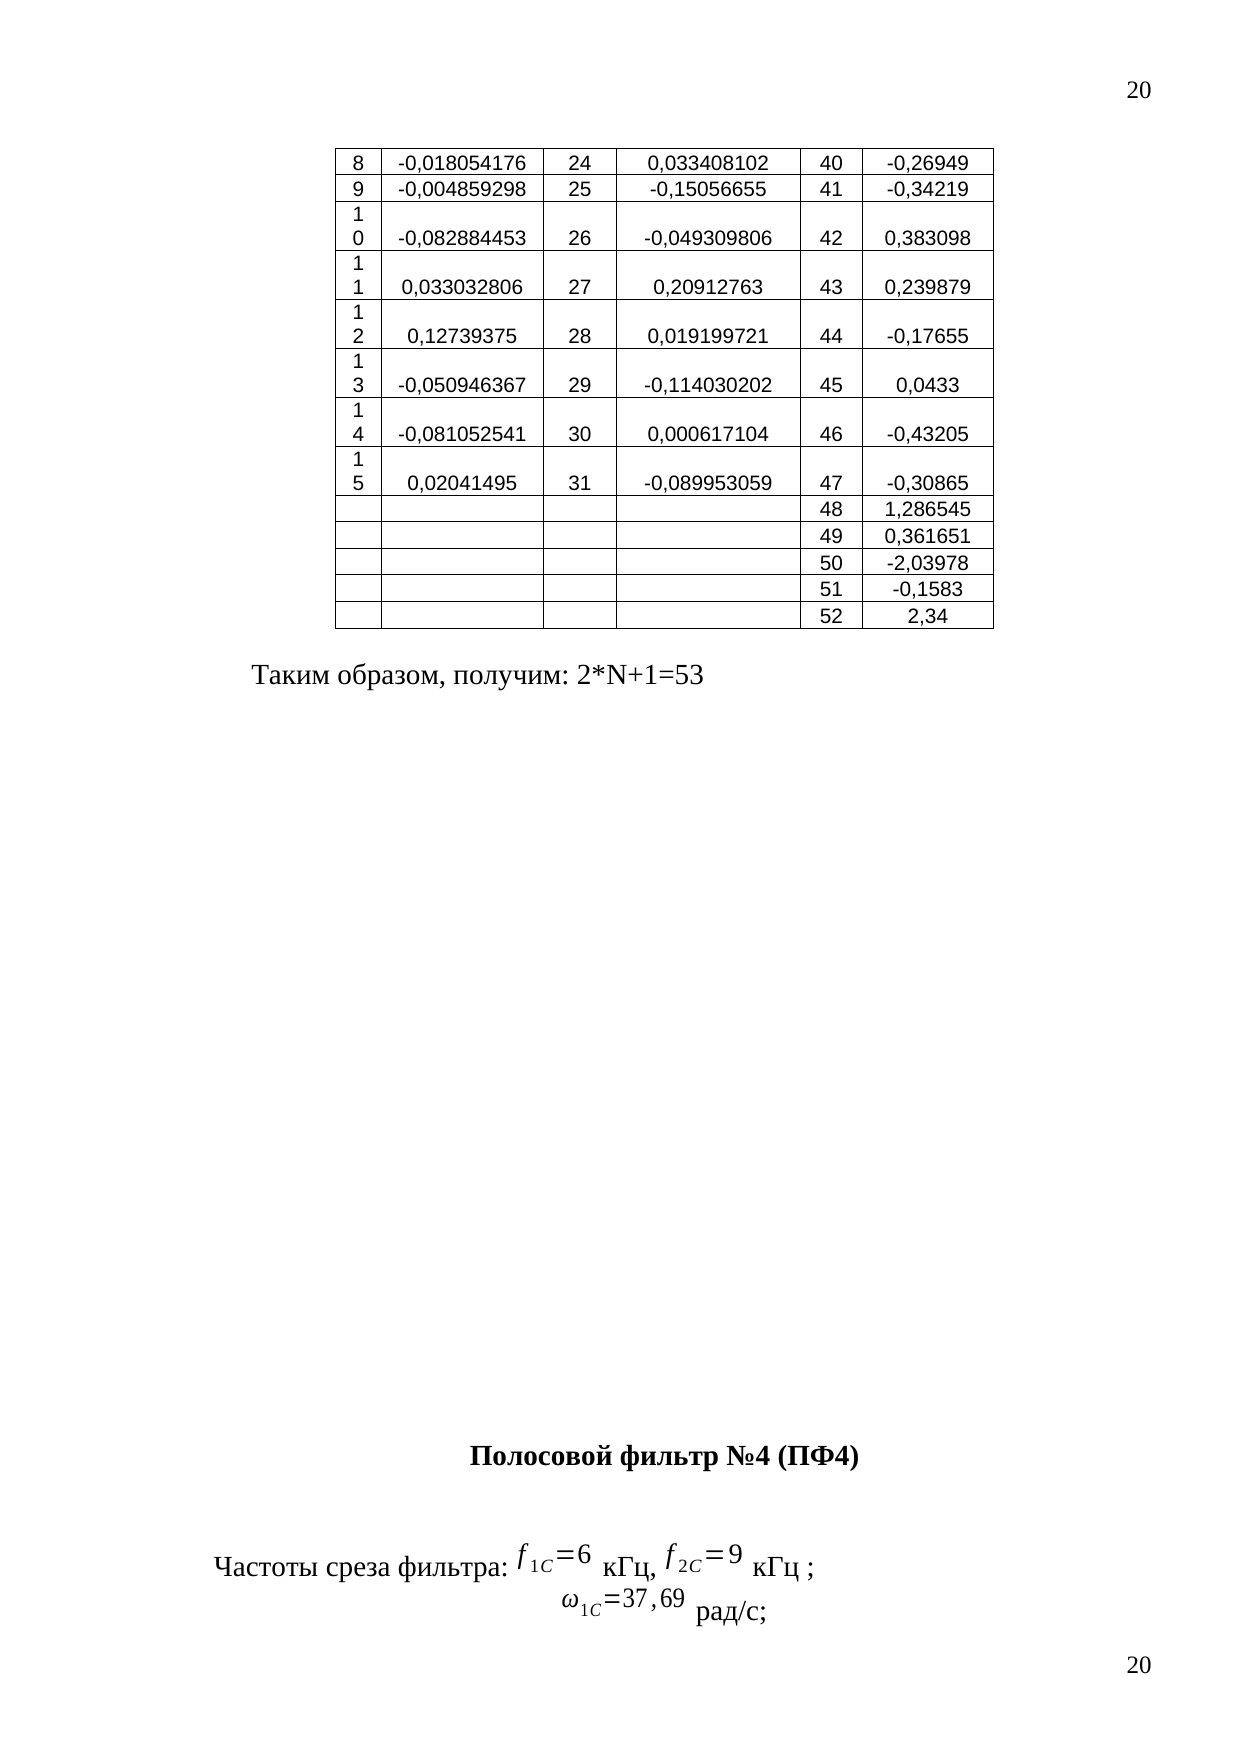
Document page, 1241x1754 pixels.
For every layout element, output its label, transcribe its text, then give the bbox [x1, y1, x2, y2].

table_cell -0,15056655 [617, 175, 800, 201]
table_cell 26 [544, 202, 616, 250]
table_cell -0,082884453 [382, 202, 543, 250]
table_cell [336, 602, 381, 627]
table_cell 40 [801, 149, 862, 174]
table_cell [336, 549, 381, 574]
table_cell 14 [336, 398, 381, 446]
table_cell 51 [801, 575, 862, 601]
table_cell -0,049309806 [617, 202, 800, 250]
table_cell 49 [801, 522, 862, 548]
table_cell [544, 549, 616, 574]
table_cell 31 [544, 447, 616, 494]
table_cell 28 [544, 300, 616, 348]
table_cell 0,361651 [863, 522, 993, 548]
table_cell 0,20912763 [617, 251, 800, 299]
table_cell 42 [801, 202, 862, 250]
table_cell 2,34 [863, 602, 993, 627]
text Частоты среза фильтра: кГц, кГц ; [177, 1539, 1152, 1583]
table_cell [544, 522, 616, 548]
table_cell 46 [801, 398, 862, 446]
table_cell 9 [336, 175, 381, 201]
table_cell 25 [544, 175, 616, 201]
table_cell 0,033032806 [382, 251, 543, 299]
table_cell 0,02041495 [382, 447, 543, 494]
table_cell -0,114030202 [617, 349, 800, 397]
table_cell [544, 575, 616, 601]
table_cell 12 [336, 300, 381, 348]
table_cell [544, 496, 616, 521]
table_cell -2,03978 [863, 549, 993, 574]
table_cell -0,17655 [863, 300, 993, 348]
table_cell 10 [336, 202, 381, 250]
table_cell [617, 575, 800, 601]
table_cell -0,1583 [863, 575, 993, 601]
table_cell 0,383098 [863, 202, 993, 250]
table_cell [382, 602, 543, 627]
table_cell -0,43205 [863, 398, 993, 446]
table_cell [382, 575, 543, 601]
text Таким образом, получим: 2*N+1=53 [177, 657, 1152, 691]
table_cell 47 [801, 447, 862, 494]
table_cell [336, 496, 381, 521]
table_cell 0,000617104 [617, 398, 800, 446]
table_cell [382, 522, 543, 548]
table_cell [617, 602, 800, 627]
table_cell 13 [336, 349, 381, 397]
table_cell -0,018054176 [382, 149, 543, 174]
table_cell -0,050946367 [382, 349, 543, 397]
table_cell [617, 496, 800, 521]
table_cell 41 [801, 175, 862, 201]
table_cell [382, 549, 543, 574]
table_cell [617, 549, 800, 574]
table_cell 0,033408102 [617, 149, 800, 174]
table_cell 50 [801, 549, 862, 574]
table_cell -0,34219 [863, 175, 993, 201]
table_cell 24 [544, 149, 616, 174]
text Полосовой фильтр №4 (ПФ4) [177, 1438, 1152, 1472]
table_cell [544, 602, 616, 627]
table_cell [336, 575, 381, 601]
table_cell 52 [801, 602, 862, 627]
table_cell 27 [544, 251, 616, 299]
table_cell 45 [801, 349, 862, 397]
table_cell -0,30865 [863, 447, 993, 494]
table_cell 44 [801, 300, 862, 348]
table_cell -0,089953059 [617, 447, 800, 494]
table_cell [382, 496, 543, 521]
text рад/с; [177, 1583, 1152, 1626]
table_cell 15 [336, 447, 381, 494]
table_cell [617, 522, 800, 548]
table_cell 0,0433 [863, 349, 993, 397]
table_cell 0,019199721 [617, 300, 800, 348]
table_cell [336, 522, 381, 548]
table_cell 11 [336, 251, 381, 299]
table_cell -0,004859298 [382, 175, 543, 201]
table_cell 8 [336, 149, 381, 174]
table_cell 0,12739375 [382, 300, 543, 348]
table_cell -0,081052541 [382, 398, 543, 446]
table_cell 0,239879 [863, 251, 993, 299]
table_cell 1,286545 [863, 496, 993, 521]
table_cell 48 [801, 496, 862, 521]
table_cell 43 [801, 251, 862, 299]
table_cell -0,26949 [863, 149, 993, 174]
table_cell 29 [544, 349, 616, 397]
table_cell 30 [544, 398, 616, 446]
